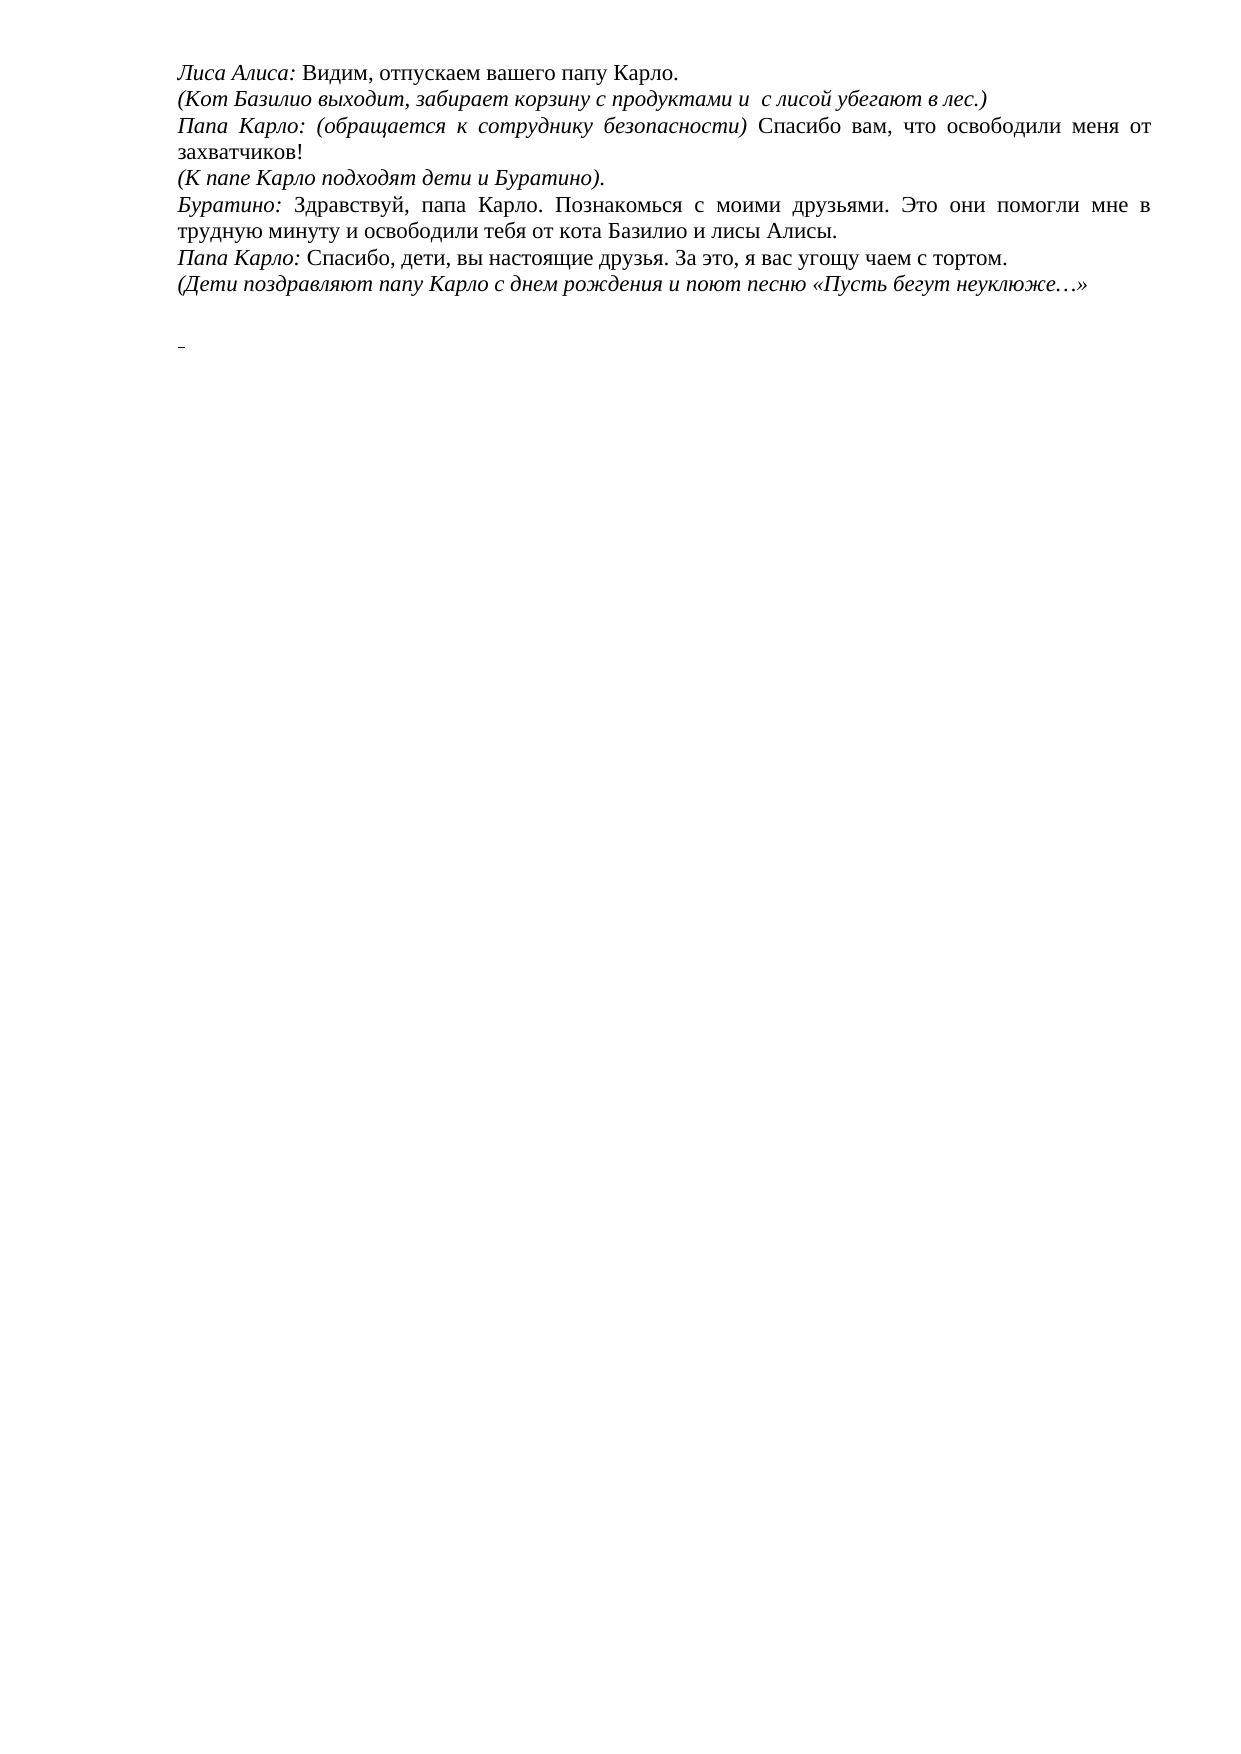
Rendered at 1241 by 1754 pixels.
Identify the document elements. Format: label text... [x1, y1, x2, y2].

text (К папе Карло подходят дети и Буратино). [177, 164, 1152, 191]
text Лиса Алиса: Видим, отпускаем вашего папу Карло. [177, 59, 1152, 85]
text (Дети поздравляют папу Карло с днем рождения и поют песню «Пусть бегут неуклюже…» [177, 270, 1152, 296]
text Буратино: Здравствуй, папа Карло. Познакомься с моими друзьями. Это они помогли мне в трудную минуту и освободили тебя от кота Базилио и лисы Алисы. [177, 191, 1152, 243]
text Папа Карло: Спасибо, дети, вы настоящие друзья. За это, я вас угощу чаем с тортом. [177, 243, 1152, 270]
text Папа Карло: (обращается к сотруднику безопасности) Спасибо вам, что освободили меня от захватчиков! [177, 112, 1152, 164]
text (Кот Базилио выходит, забирает корзину с продуктами и с лисой убегают в лес.) [177, 85, 1152, 112]
